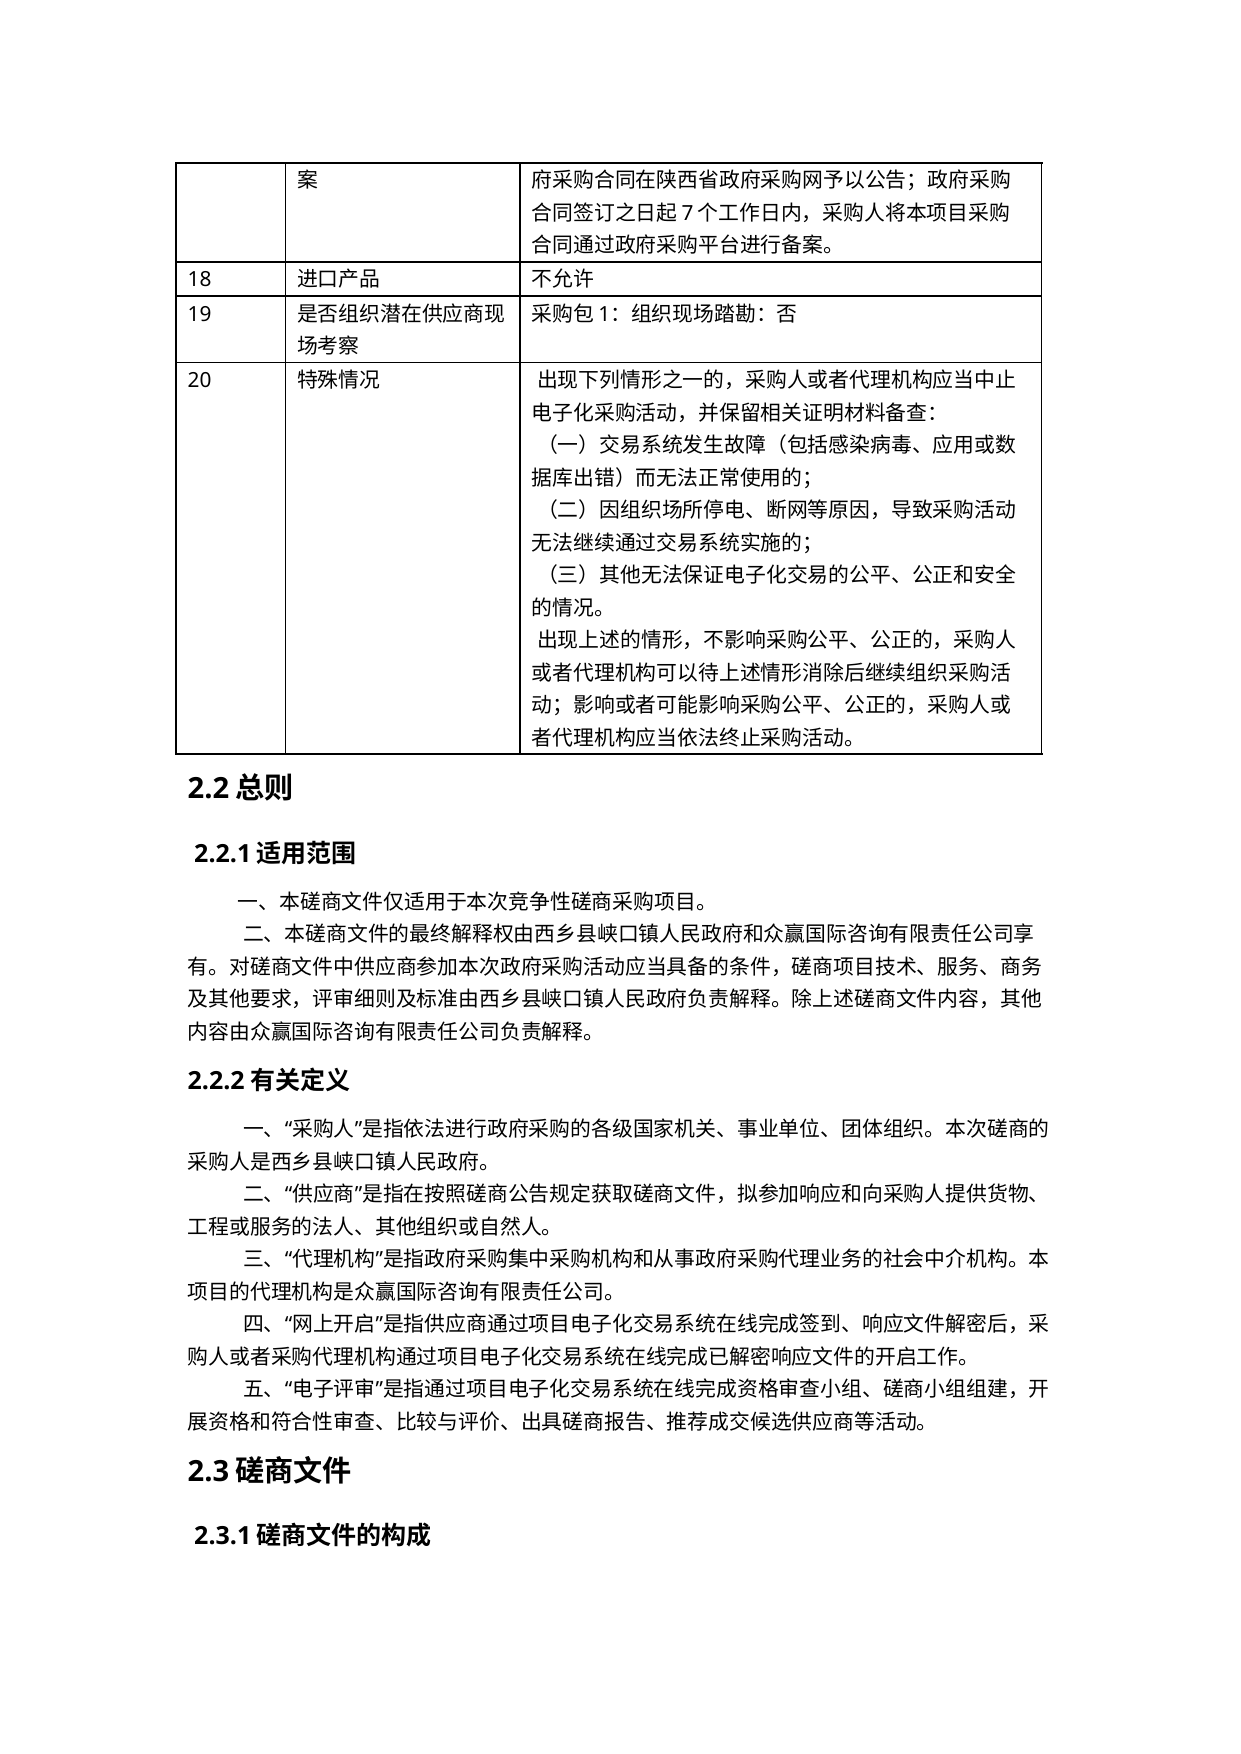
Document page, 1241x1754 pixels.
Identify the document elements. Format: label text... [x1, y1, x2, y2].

text 2.2总则 [187, 755, 1053, 820]
text 二、“供应商”是指在按照磋商公告规定获取磋商文件，拟参加响应和向采购人提供货物、工程或服务的法人、其他组织或自然人。 [187, 1177, 1053, 1242]
text 2.2.1适用范围 [187, 820, 1053, 885]
table_cell 19 [177, 297, 285, 362]
text 一、本磋商文件仅适用于本次竞争性磋商采购项目。 [187, 885, 1053, 917]
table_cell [521, 164, 1041, 261]
text 一、“采购人”是指依法进行政府采购的各级国家机关、事业单位、团体组织。本次磋商的采购人是西乡县峡口镇人民政府。 [187, 1112, 1053, 1177]
text 四、“网上开启”是指供应商通过项目电子化交易系统在线完成签到、响应文件解密后，采购人或者采购代理机构通过项目电子化交易系统在线完成已解密响应文件的开启工作。 [187, 1307, 1053, 1372]
text 三、“代理机构”是指政府采购集中采购机构和从事政府采购代理业务的社会中介机构。本项目的代理机构是众赢国际咨询有限责任公司。 [187, 1242, 1053, 1307]
text 五、“电子评审”是指通过项目电子化交易系统在线完成资格审查小组、磋商小组组建，开展资格和符合性审查、比较与评价、出具磋商报告、推荐成交候选供应商等活动。 [187, 1372, 1053, 1437]
table_cell 政府采购合同公告、备案 [286, 164, 519, 261]
table_cell 20 [177, 363, 285, 753]
table_cell 特殊情况 [286, 363, 519, 753]
table_cell 18 [177, 263, 285, 295]
table_cell 不允许 [521, 263, 1041, 295]
text 2.3磋商文件 [187, 1437, 1053, 1502]
text 二、本磋商文件的最终解释权由西乡县峡口镇人民政府和众赢国际咨询有限责任公司享有。对磋商文件中供应商参加本次政府采购活动应当具备的条件，磋商项目技术、服务、商务及其他要求，评审细则及标准由西乡县峡口镇人民政府负责解释。除上述磋商文件内容，其他内容由众赢国际咨询有限责任公司负责解释。 [187, 917, 1053, 1047]
table_cell 出现下列情形之一的，采购人或者代理机构应当中止电子化采购活动，并保留相关证明材料备查： （一）交易系统发生故障（包括感染病毒、应用或数据库出错）而无法正常使用的； （二）因组织场所停电、断网等原因，导致采购活动无法继续通过交易系统实施的； （三）其他无法保证电子化交易的公平、公正和安全的情况。 出现上述的情形，不影响采购公平、公正的，采购人或者代理机构可以待上述情形消除后继续组织采购活动；影响或者可能影响采购公平、公正的，采购人或者代理机构应当依法终止采购活动。 [521, 363, 1041, 753]
table_cell 是否组织潜在供应商现场考察 [286, 297, 519, 362]
table_cell 17 [177, 164, 285, 261]
table_cell 进口产品 [286, 263, 519, 295]
text 2.2.2有关定义 [187, 1047, 1053, 1112]
table_cell 采购包1：组织现场踏勘：否 [521, 297, 1041, 362]
text 2.3.1磋商文件的构成 [187, 1502, 1053, 1567]
